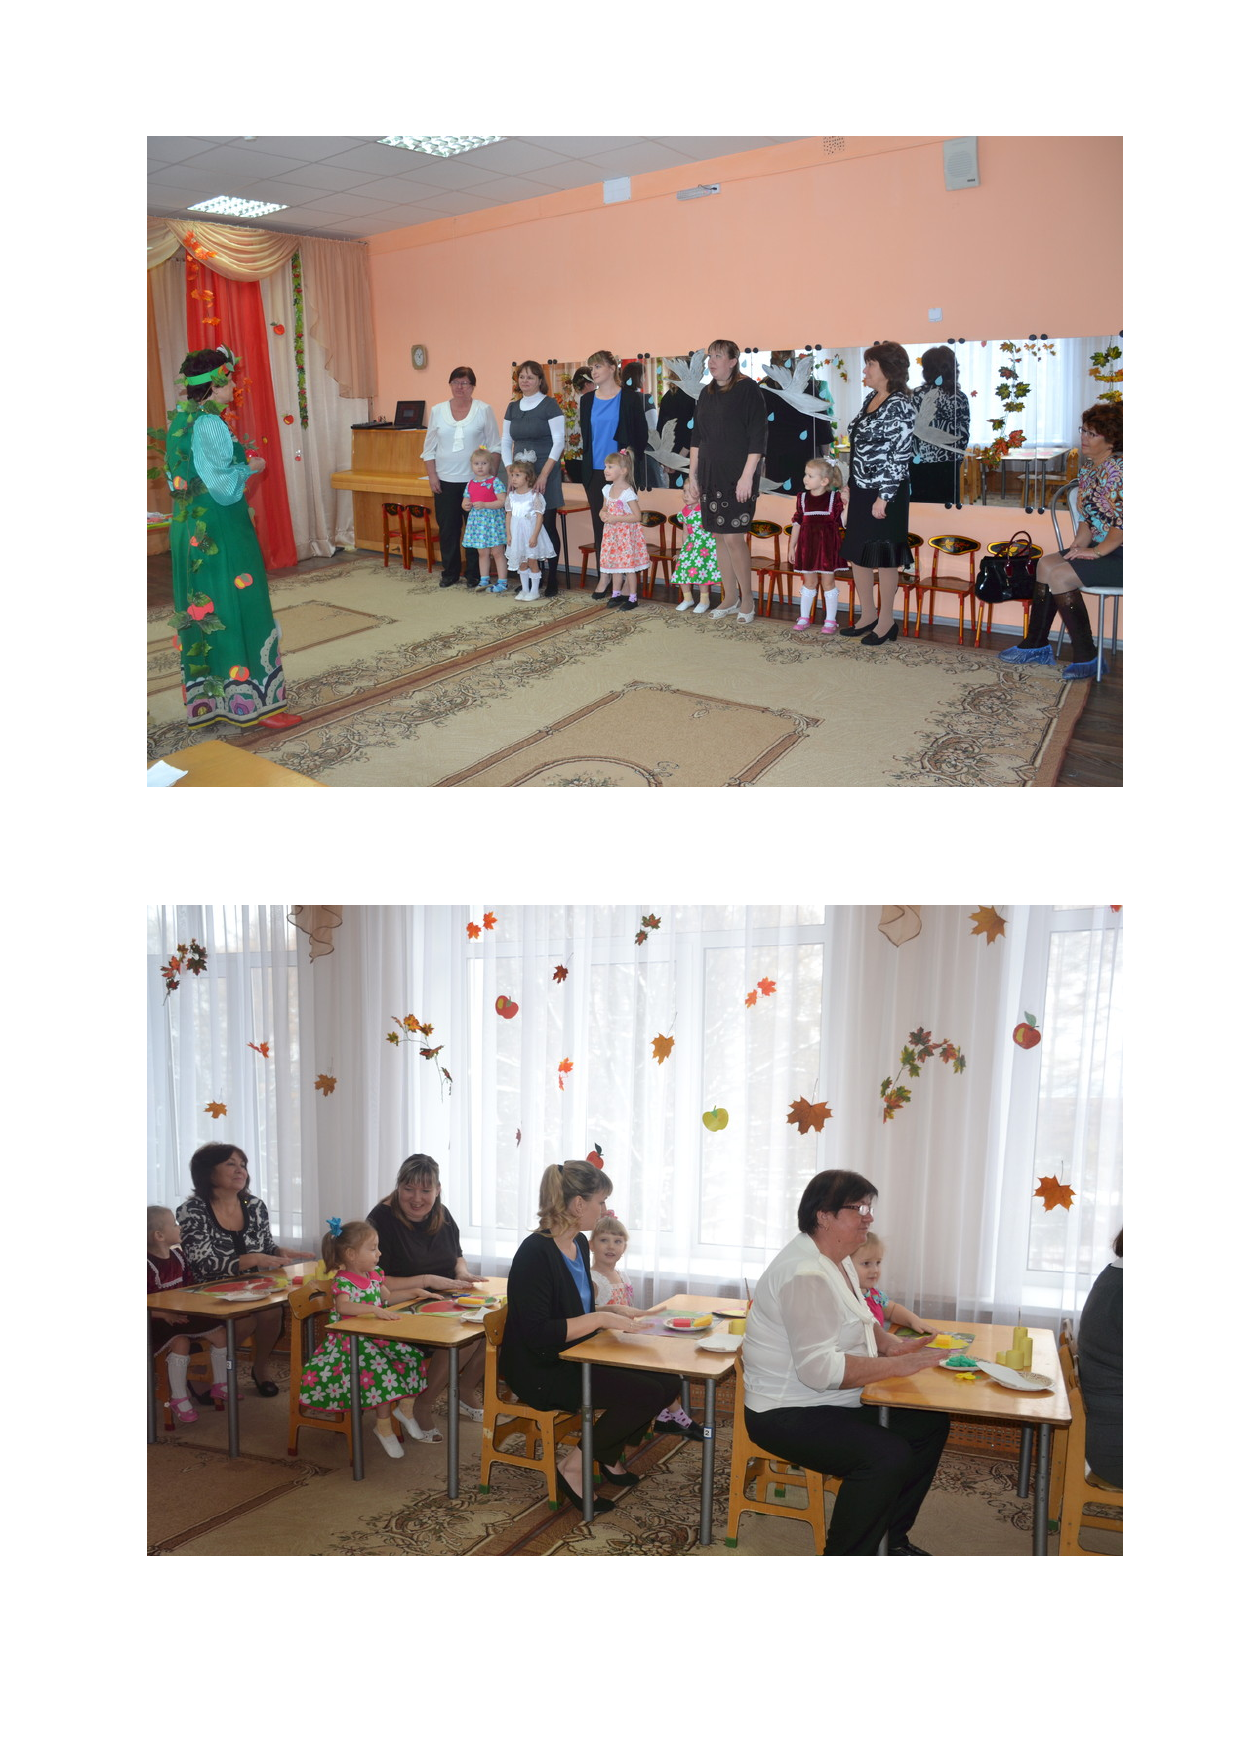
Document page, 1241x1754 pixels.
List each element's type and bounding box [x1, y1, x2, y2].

picture [147, 905, 1123, 1556]
picture [147, 136, 1123, 787]
